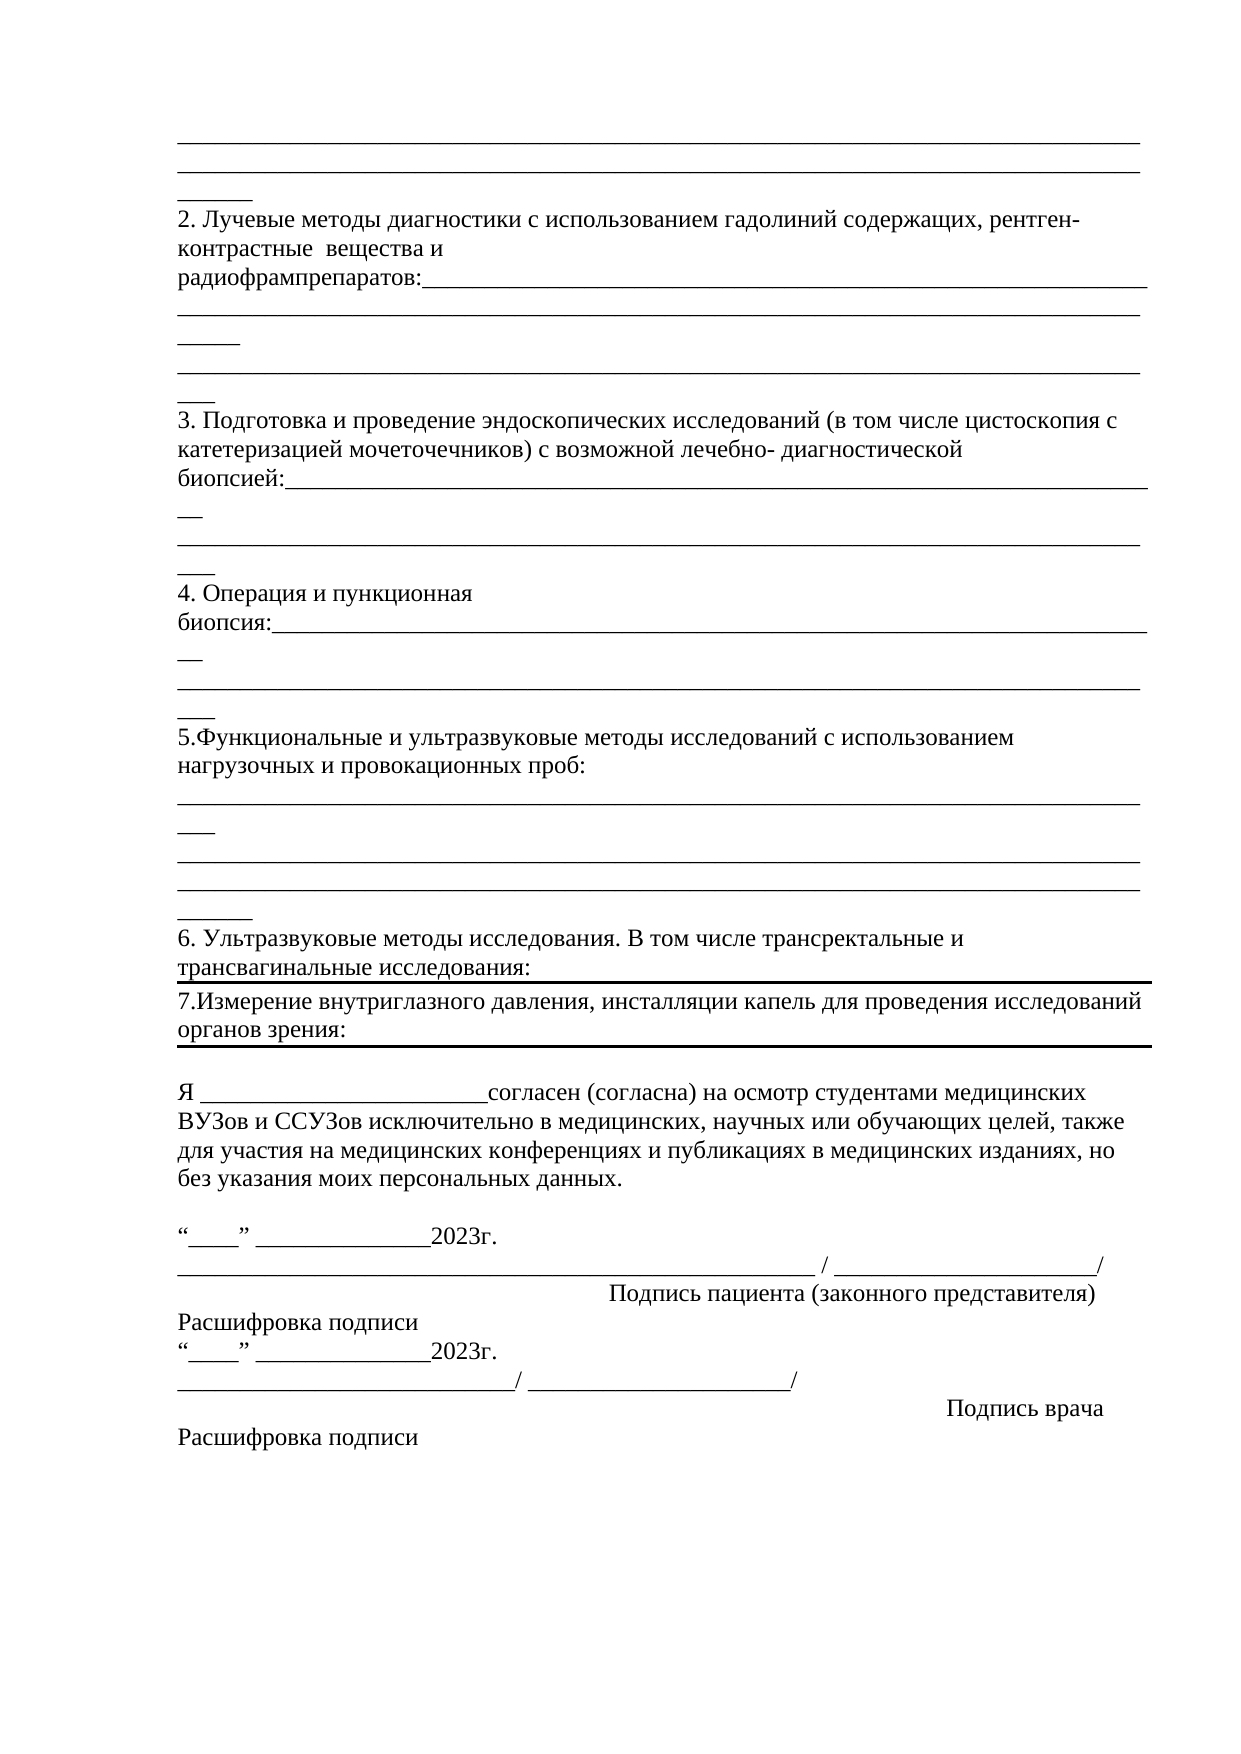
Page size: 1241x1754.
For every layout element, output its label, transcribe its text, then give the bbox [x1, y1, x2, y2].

text “____” ______________2023г. ___________________________/ _____________________/ [177, 1336, 1152, 1393]
text 6. Ультразвуковые методы исследования. В том числе трансректальные и трансвагинальные исследования: [177, 923, 1152, 981]
text “____” ______________2023г. ___________________________________________________ / _____________________/ [177, 1221, 1152, 1278]
text Я _______________________согласен (согласна) на осмотр студентами медицинских ВУЗов и ССУЗов исключительно в медицинских, научных или обучающих целей, также для участия на медицинских конференциях и публикациях в медицинских изданиях, но без указания моих персональных данных. [177, 1077, 1152, 1192]
text 7.Измерение внутриглазного давления, инсталляции капель для проведения исследований органов зрения: [177, 984, 1152, 1045]
text ________________________________________________________________________________________________________________________________________________________________ [177, 118, 1152, 204]
text ________________________________________________________________________________ [177, 348, 1152, 406]
text 5.Функциональные и ультразвуковые методы исследований с использованием нагрузочных и провокационных проб: [177, 722, 1152, 779]
text ________________________________________________________________________________ [177, 664, 1152, 722]
text 2. Лучевые методы диагностики с использованием гадолиний содержащих, рентген-контрастные вещества и радиофрампрепаратов:____________________________________________________________________________________________________________________________________________ [177, 204, 1152, 348]
text 4. Операция и пункционная биопсия:________________________________________________________________________ [177, 578, 1152, 664]
text ________________________________________________________________________________ [177, 779, 1152, 837]
text ________________________________________________________________________________ [177, 521, 1152, 578]
text ________________________________________________________________________________________________________________________________________________________________ [177, 837, 1152, 923]
text Подпись врача Расшифровка подписи [177, 1393, 1152, 1451]
text 3. Подготовка и проведение эндоскопических исследований (в том числе цистоскопия с катетеризацией мочеточечников) с возможной лечебно- диагностической биопсией:_______________________________________________________________________ [177, 406, 1152, 521]
text Подпись пациента (законного представителя) Расшифровка подписи [177, 1278, 1152, 1336]
